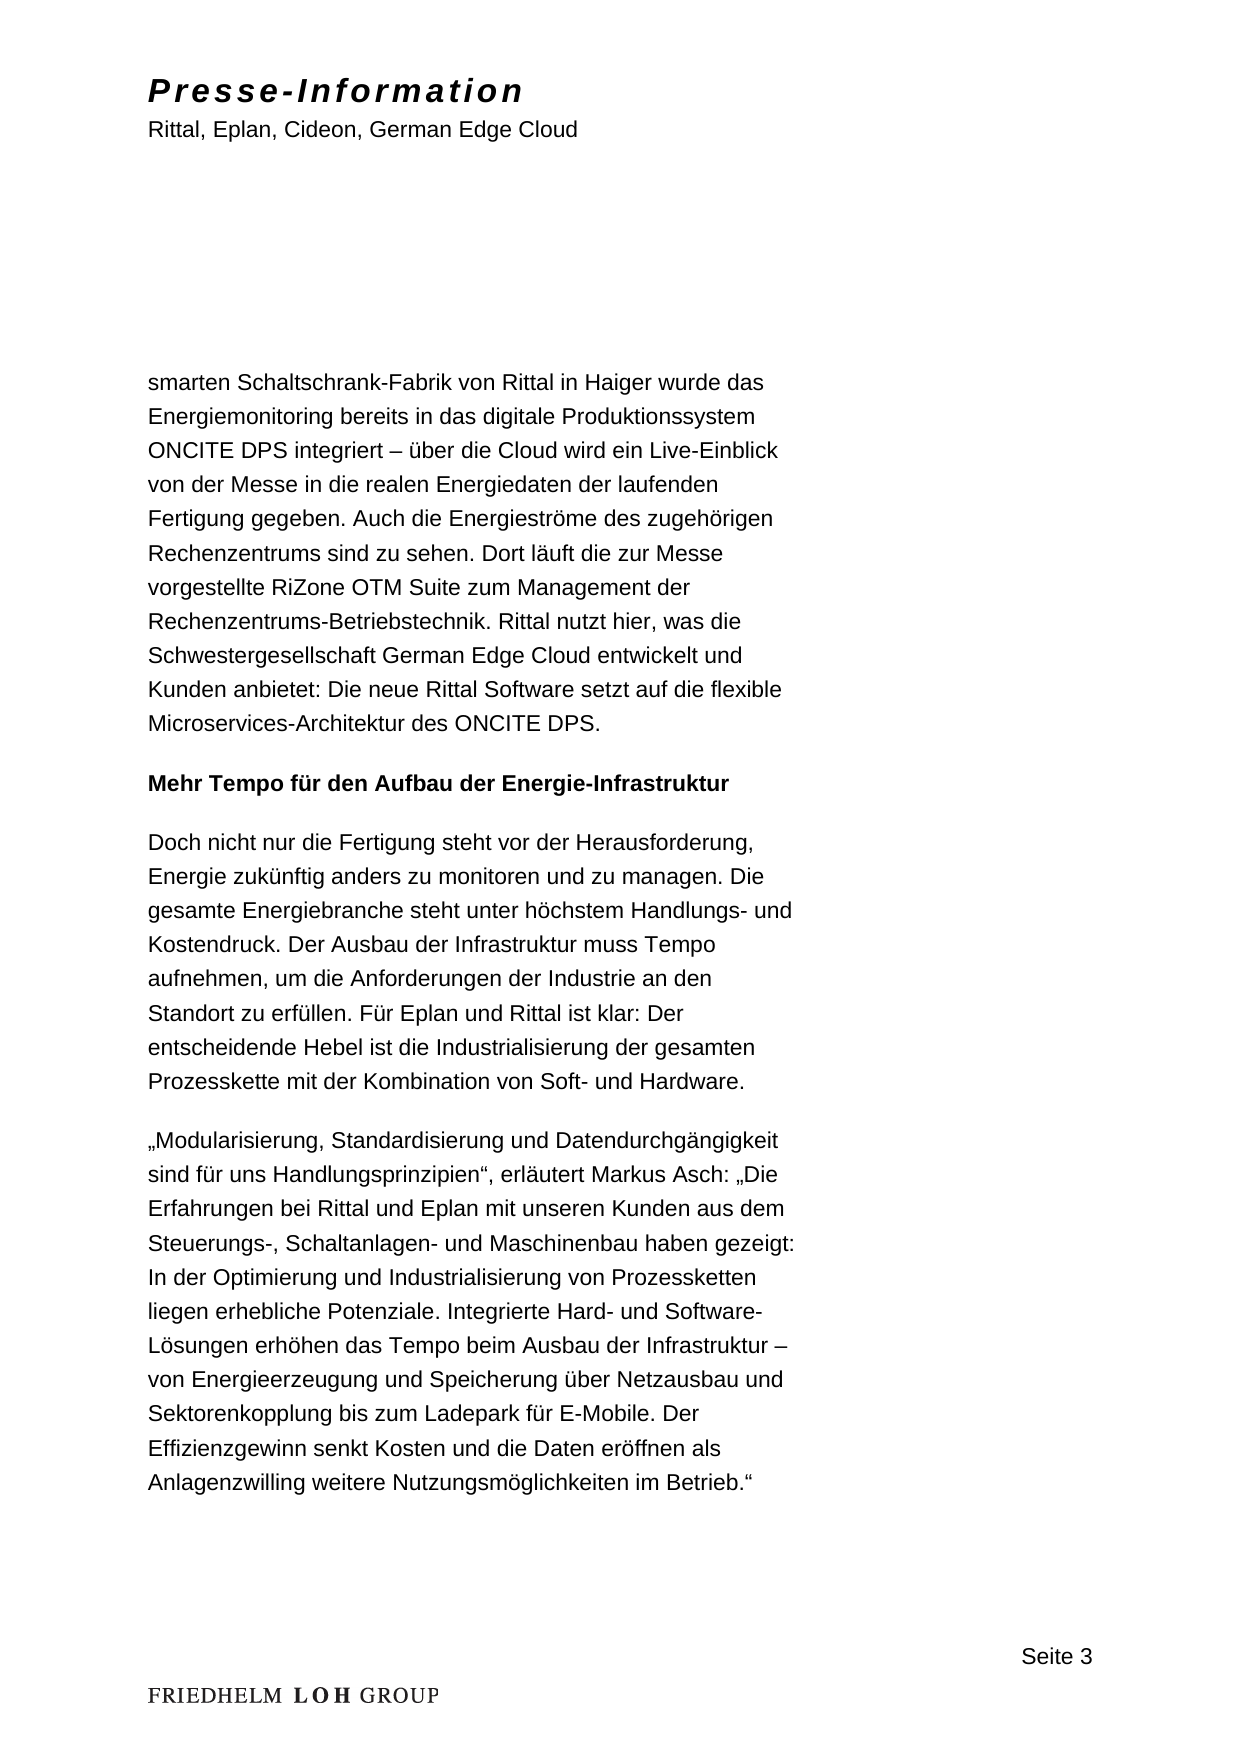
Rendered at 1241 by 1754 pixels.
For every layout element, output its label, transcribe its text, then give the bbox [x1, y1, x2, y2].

text „Modularisierung, Standardisierung und Datendurchgängigkeit sind für uns Handlungsprinzipien“, erläutert Markus Asch: „Die Erfahrungen bei Rittal und Eplan mit unseren Kunden aus dem Steuerungs-, Schaltanlagen- und Maschinenbau haben gezeigt: In der Optimierung und Industrialisierung von Prozessketten liegen erhebliche Potenziale. Integrierte Hard- und Software-Lösungen erhöhen das Tempo beim Ausbau der Infrastruktur – von Energieerzeugung und Speicherung über Netzausbau und Sektorenkopplung bis zum Ladepark für E-Mobile. Der Effizienzgewinn senkt Kosten und die Daten eröffnen als Anlagenzwilling weitere Nutzungsmöglichkeiten im Betrieb.“ [148, 1127, 797, 1495]
text Mehr Tempo für den Aufbau der Energie-Infrastruktur [148, 769, 738, 796]
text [148, 369, 783, 737]
text Doch nicht nur die Fertigung steht vor der Herausforderung, Energie zukünftig anders zu monitoren und zu managen. Die gesamte Energiebranche steht unter höchstem Handlungs- und Kostendruck. Der Ausbau der Infrastruktur muss Tempo aufnehmen, um die Anforderungen der Industrie an den Standort zu erfüllen. Für Eplan und Rittal ist klar: Der entscheidende Hebel ist die Industrialisierung der gesamten Prozesskette mit der Kombination von Soft- und Hardware. [148, 829, 797, 1094]
picture [148, 1687, 438, 1703]
